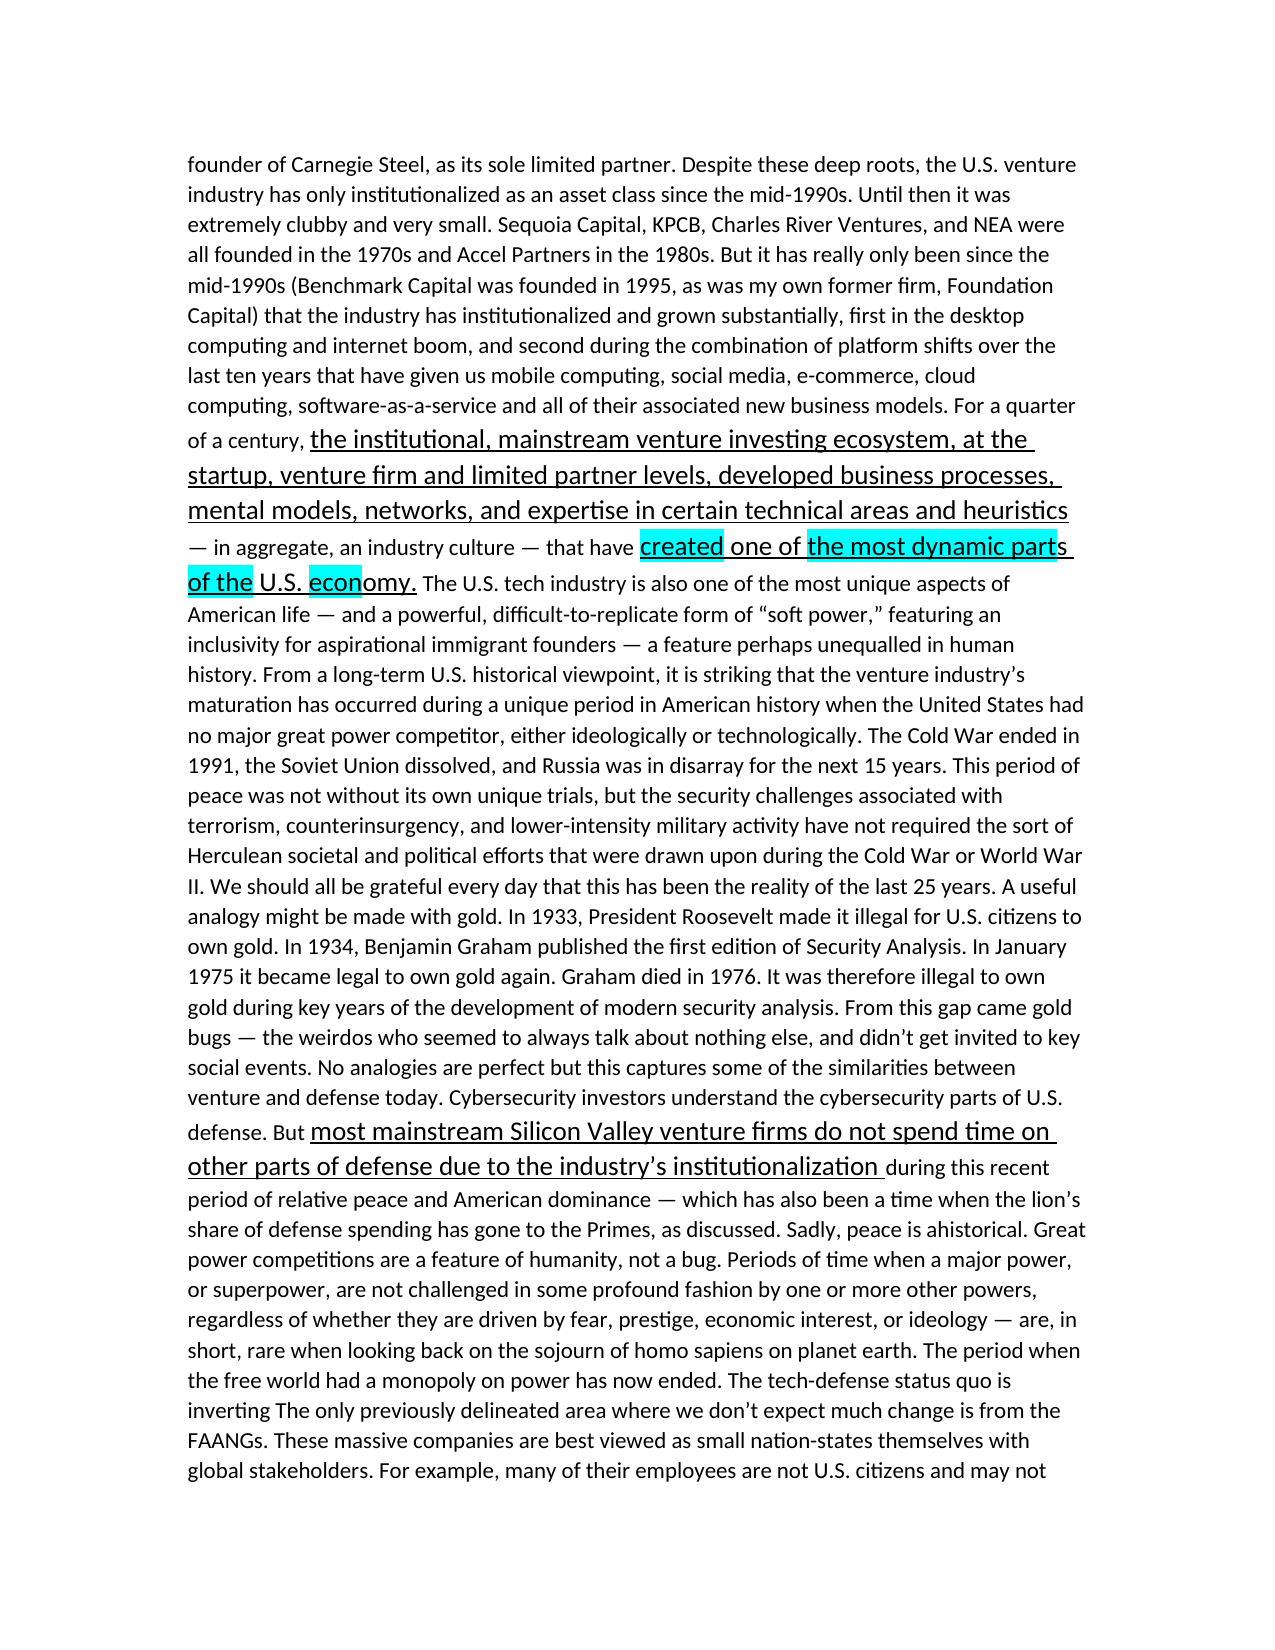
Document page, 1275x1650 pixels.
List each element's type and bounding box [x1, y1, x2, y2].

text [187, 150, 1087, 1485]
